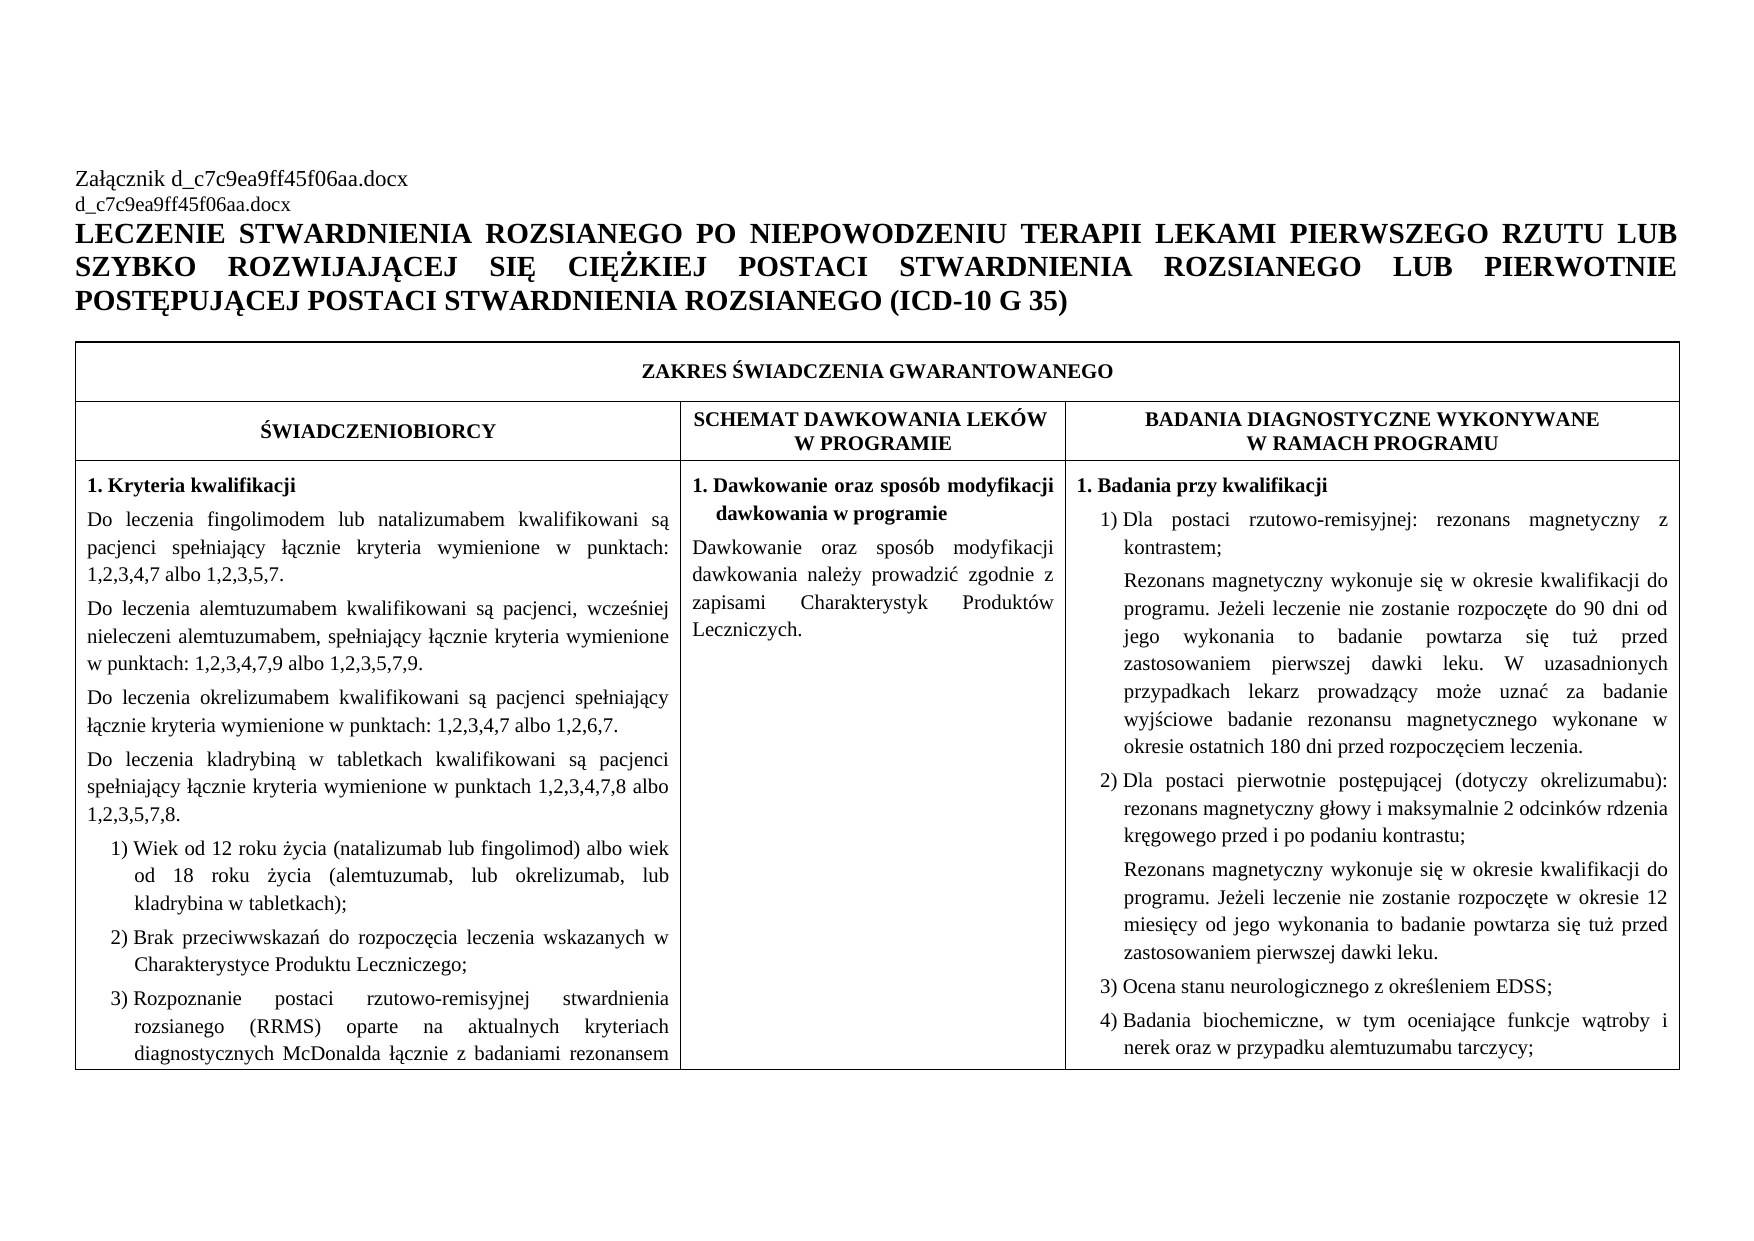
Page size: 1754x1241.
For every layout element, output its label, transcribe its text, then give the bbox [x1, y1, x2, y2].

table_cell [76, 461, 680, 1069]
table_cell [681, 461, 1065, 1069]
text Załącznik B.46. [75, 165, 1679, 192]
table_header ZAKRES ŚWIADCZENIA GWARANTOWANEGO [76, 343, 1679, 401]
table_cell SCHEMAT DAWKOWANIA LEKÓW W PROGRAMIE [681, 402, 1065, 459]
table_cell ŚWIADCZENIOBIORCY [76, 402, 680, 459]
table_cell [1066, 461, 1679, 1069]
text LECZENIE STWARDNIENIA ROZSIANEGO PO NIEPOWODZENIU TERAPII LEKAMI PIERWSZEGO RZUTU LUB SZYBKO ROZWIJAJĄCEJ SIĘ CIĘŻKIEJ POSTACI STWARDNIENIA ROZSIANEGO LUB PIERWOTNIE POSTĘPUJĄCEJ POSTACI STWARDNIENIA ROZSIANEGO (ICD-10 G 35) [75, 216, 1679, 316]
table_cell BADANIA DIAGNOSTYCZNE WYKONYWANE W RAMACH PROGRAMU [1066, 402, 1679, 459]
